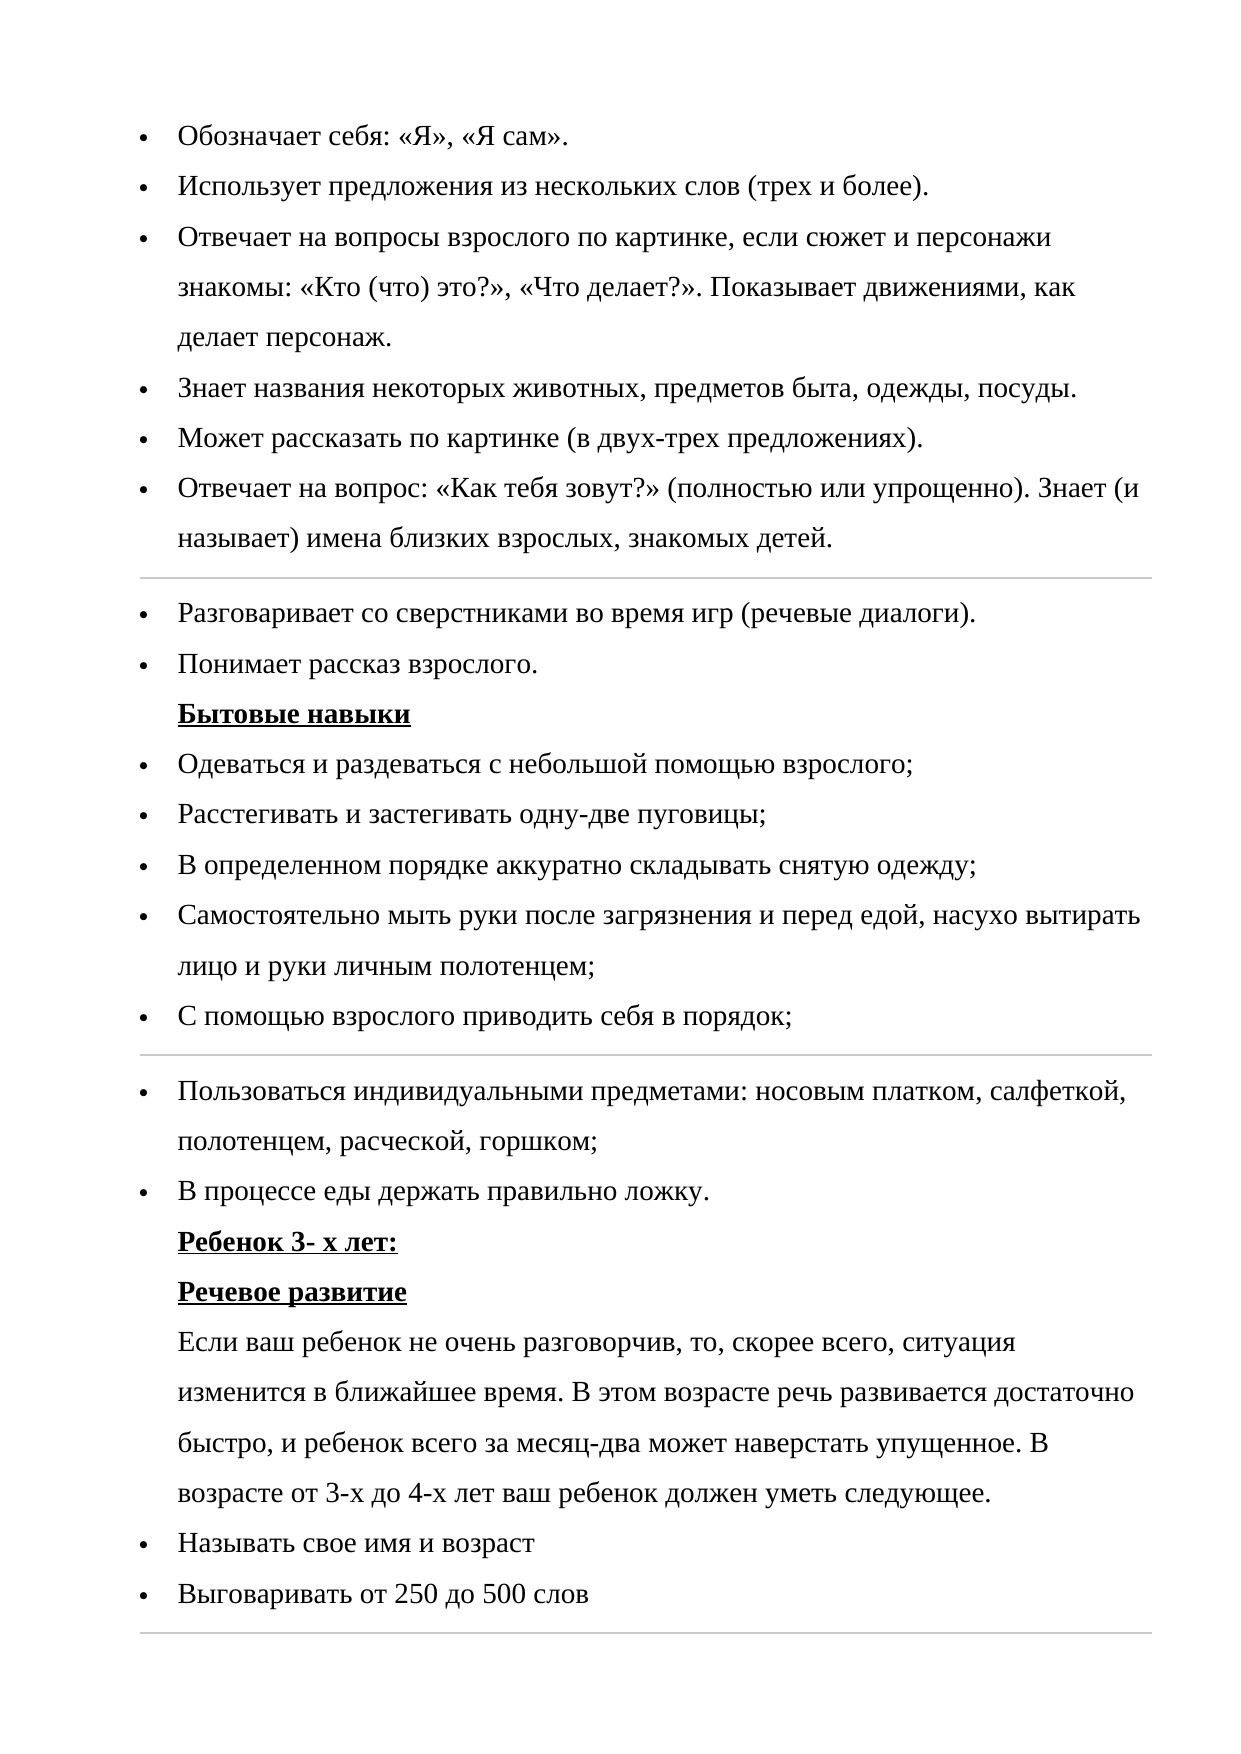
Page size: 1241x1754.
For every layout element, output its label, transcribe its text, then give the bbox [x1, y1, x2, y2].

list Отвечает на вопросы взрослого по картинке, если сюжет и персонажи знакомы: «Кто (что) это?», «Что делает?». Показывает движениями, как делает персонаж. [140, 219, 1152, 353]
list Использует предложения из нескольких слов (трех и более). [140, 168, 1152, 202]
text Бытовые навыки [177, 696, 1152, 729]
list Может рассказать по картинке (в двух-трех предложениях). [140, 420, 1152, 453]
list Понимает рассказ взрослого. [140, 646, 1152, 679]
list Пользоваться индивидуальными предметами: носовым платком, салфеткой, полотенцем, расческой, горшком; [140, 1073, 1152, 1157]
text Речевое развитие [177, 1274, 1152, 1307]
list Разговаривает со сверстниками во время игр (речевые диалоги). [140, 595, 1152, 629]
list Обозначает себя: «Я», «Я сам». [140, 118, 1152, 152]
list С помощью взрослого приводить себя в порядок; [140, 998, 1152, 1054]
list В определенном порядке аккуратно складывать снятую одежду; [140, 847, 1152, 881]
list Отвечает на вопрос: «Как тебя зовут?» (полностью или упрощенно). Знает (и называет) имена близких взрослых, знакомых детей. [140, 470, 1152, 577]
text Ребенок 3- х лет: [177, 1224, 1152, 1257]
list Самостоятельно мыть руки после загрязнения и перед едой, насухо вытирать лицо и руки личным полотенцем; [140, 897, 1152, 981]
list Одеваться и раздеваться с небольшой помощью взрослого; [140, 746, 1152, 780]
list Знает названия некоторых животных, предметов быта, одежды, посуды. [140, 370, 1152, 403]
list Выговаривать от 250 до 500 слов [140, 1576, 1152, 1632]
list Называть свое имя и возраст [140, 1526, 1152, 1559]
list В процессе еды держать правильно ложку. [140, 1173, 1152, 1207]
list Расстегивать и застегивать одну-две пуговицы; [140, 797, 1152, 830]
text Если ваш ребенок не очень разговорчив, то, скорее всего, ситуация изменится в ближайшее время. В этом возрасте речь развивается достаточно быстро, и ребенок всего за месяц-два может наверстать упущенное. В возрасте от 3-х до 4-х лет ваш ребенок должен уметь следующее. [177, 1324, 1152, 1509]
